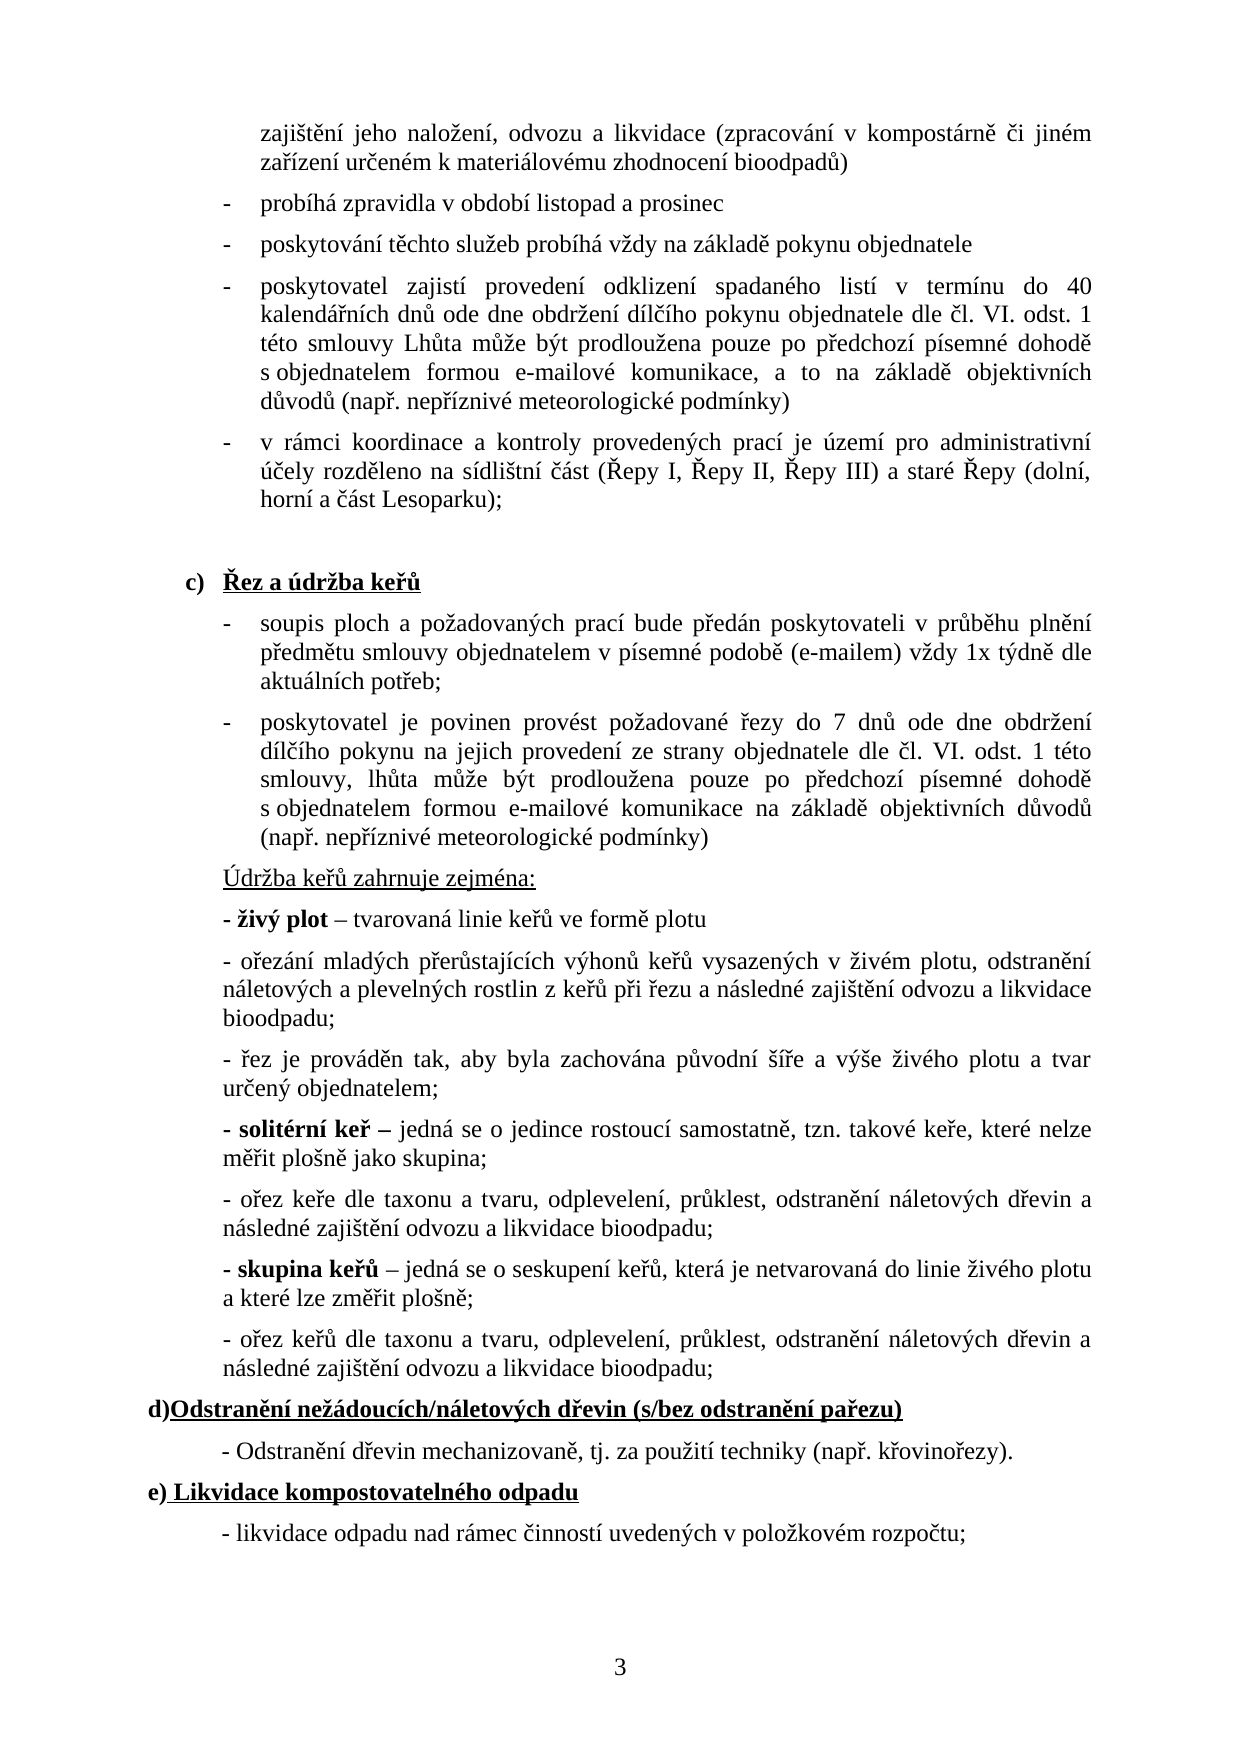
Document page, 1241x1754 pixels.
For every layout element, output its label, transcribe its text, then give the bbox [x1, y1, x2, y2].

list poskytovatel zajistí provedení odklizení spadaného listí v termínu do 40 kalendářních dnů ode dne obdržení dílčího pokynu objednatele dle čl. VI. odst. 1 této smlouvy Lhůta může být prodloužena pouze po předchozí písemné dohodě s objednatelem formou e-mailové komunikace, a to na základě objektivních důvodů (např. nepříznivé meteorologické podmínky) [223, 271, 1093, 414]
list poskytování těchto služeb probíhá vždy na základě pokynu objednatele [223, 229, 1093, 258]
text - živý plot – tvarovaná linie keřů ve formě plotu [223, 904, 1093, 933]
list poskytovatel je povinen provést požadované řezy do 7 dnů ode dne obdržení dílčího pokynu na jejich provedení ze strany objednatele dle čl. VI. odst. 1 této smlouvy, lhůta může být prodloužena pouze po předchozí písemné dohodě s objednatelem formou e-mailové komunikace na základě objektivních důvodů (např. nepříznivé meteorologické podmínky) [223, 707, 1093, 851]
text - řez je prováděn tak, aby byla zachována původní šíře a výše živého plotu a tvar určený objednatelem; [223, 1044, 1093, 1102]
text Údržba keřů zahrnuje zejména: [223, 863, 1093, 892]
text - likvidace odpadu nad rámec činností uvedených v položkovém rozpočtu; [221, 1518, 1093, 1547]
text - ořez keře dle taxonu a tvaru, odplevelení, průklest, odstranění náletových dřevin a následné zajištění odvozu a likvidace bioodpadu; [223, 1184, 1093, 1242]
text - ořez keřů dle taxonu a tvaru, odplevelení, průklest, odstranění náletových dřevin a následné zajištění odvozu a likvidace bioodpadu; [223, 1324, 1093, 1382]
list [223, 118, 1093, 176]
list v rámci koordinace a kontroly provedených prací je území pro administrativní účely rozděleno na sídlištní část (Řepy I, Řepy II, Řepy III) a staré Řepy (dolní, horní a část Lesoparku); [223, 427, 1093, 513]
text - skupina keřů – jedná se o seskupení keřů, která je netvarovaná do linie živého plotu a které lze změřit plošně; [223, 1254, 1093, 1312]
text - Odstranění dřevin mechanizovaně, tj. za použití techniky (např. křovinořezy). [221, 1436, 1093, 1464]
list soupis ploch a požadovaných prací bude předán poskytovateli v průběhu plnění předmětu smlouvy objednatelem v písemné podobě (e-mailem) vždy 1x týdně dle aktuálních potřeb; [223, 608, 1093, 694]
text - ořezání mladých přerůstajících výhonů keřů vysazených v živém plotu, odstranění náletových a plevelných rostlin z keřů při řezu a následné zajištění odvozu a likvidace bioodpadu; [223, 946, 1093, 1032]
text d)Odstranění nežádoucích/náletových dřevin (s/bez odstranění pařezu) [148, 1394, 1093, 1423]
list Řez a údržba keřů [185, 567, 1093, 596]
text e) Likvidace kompostovatelného odpadu [148, 1477, 1093, 1506]
text - solitérní keř – jedná se o jedince rostoucí samostatně, tzn. takové keře, které nelze měřit plošně jako skupina; [223, 1114, 1093, 1172]
list probíhá zpravidla v období listopad a prosinec [223, 188, 1093, 217]
